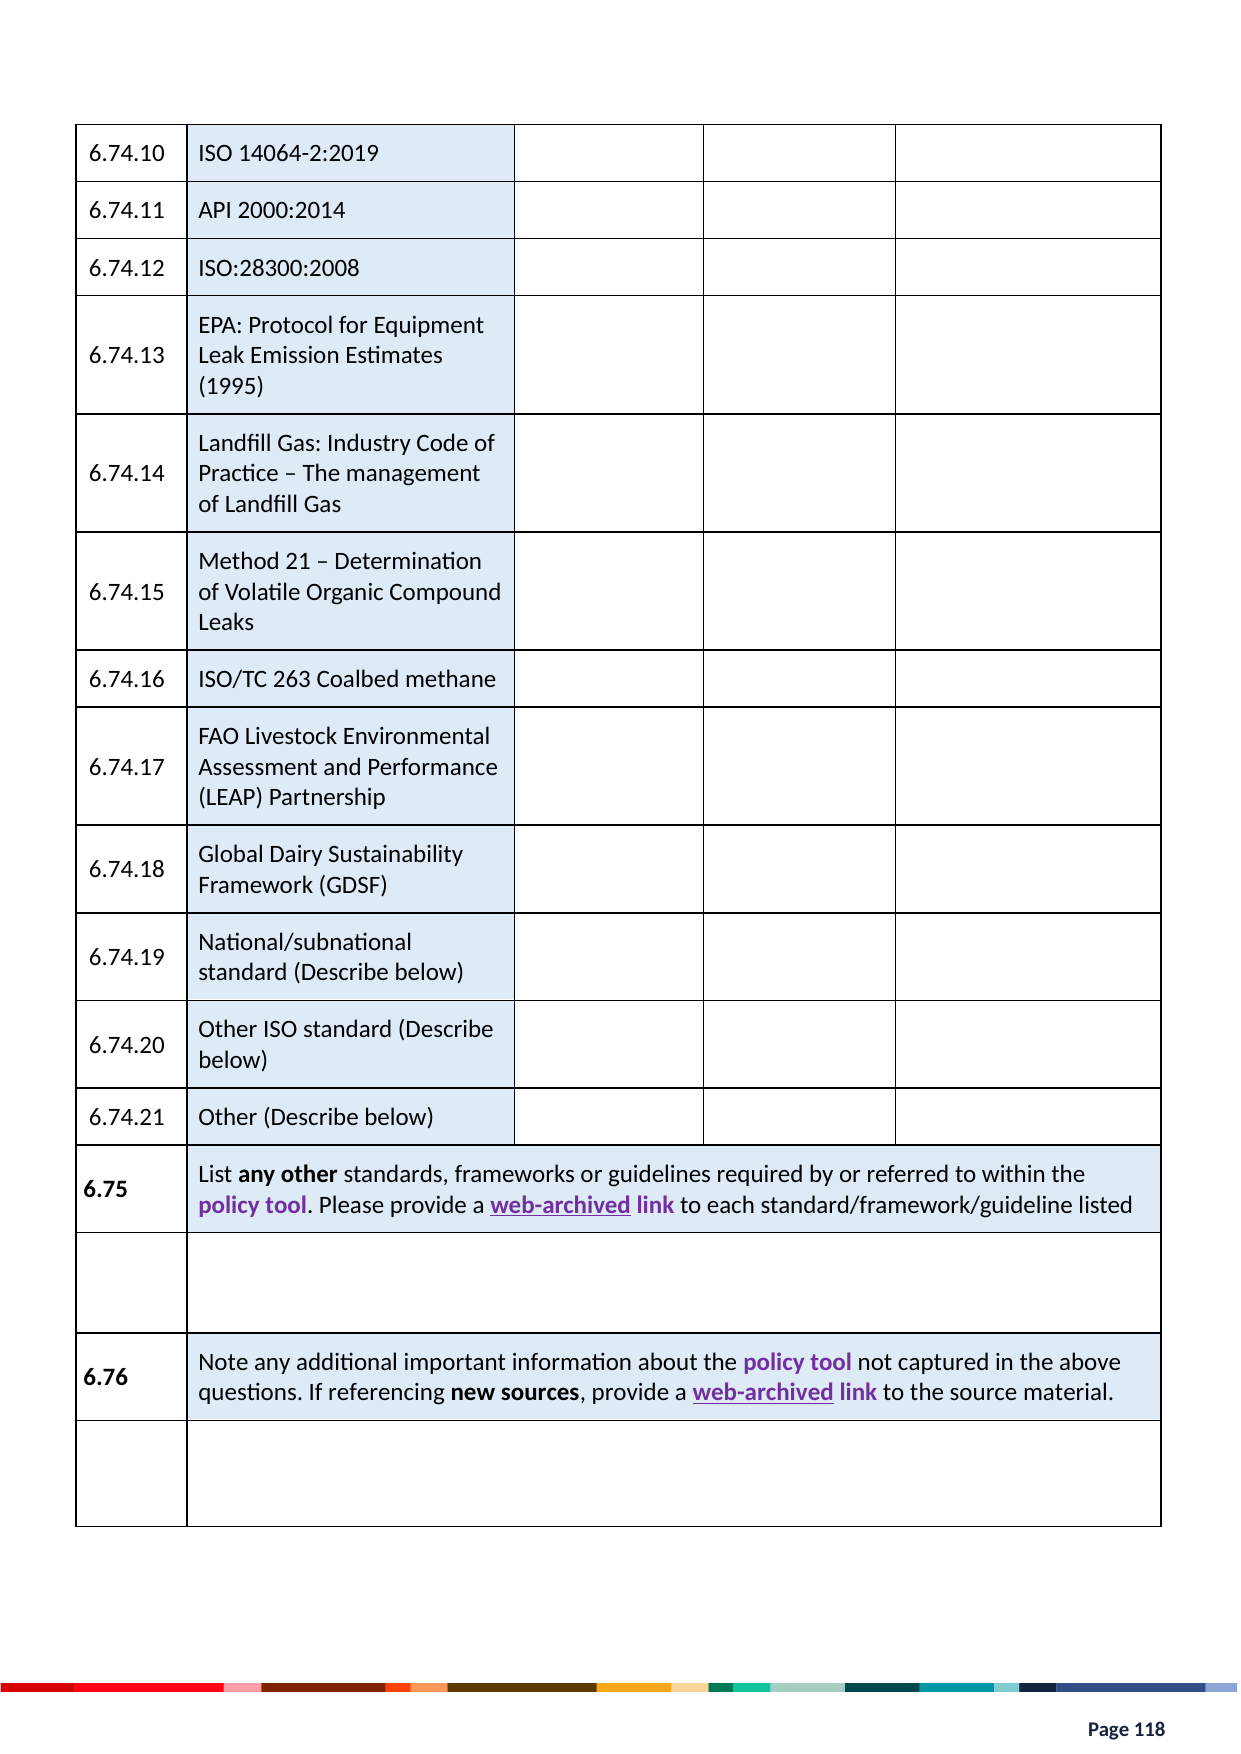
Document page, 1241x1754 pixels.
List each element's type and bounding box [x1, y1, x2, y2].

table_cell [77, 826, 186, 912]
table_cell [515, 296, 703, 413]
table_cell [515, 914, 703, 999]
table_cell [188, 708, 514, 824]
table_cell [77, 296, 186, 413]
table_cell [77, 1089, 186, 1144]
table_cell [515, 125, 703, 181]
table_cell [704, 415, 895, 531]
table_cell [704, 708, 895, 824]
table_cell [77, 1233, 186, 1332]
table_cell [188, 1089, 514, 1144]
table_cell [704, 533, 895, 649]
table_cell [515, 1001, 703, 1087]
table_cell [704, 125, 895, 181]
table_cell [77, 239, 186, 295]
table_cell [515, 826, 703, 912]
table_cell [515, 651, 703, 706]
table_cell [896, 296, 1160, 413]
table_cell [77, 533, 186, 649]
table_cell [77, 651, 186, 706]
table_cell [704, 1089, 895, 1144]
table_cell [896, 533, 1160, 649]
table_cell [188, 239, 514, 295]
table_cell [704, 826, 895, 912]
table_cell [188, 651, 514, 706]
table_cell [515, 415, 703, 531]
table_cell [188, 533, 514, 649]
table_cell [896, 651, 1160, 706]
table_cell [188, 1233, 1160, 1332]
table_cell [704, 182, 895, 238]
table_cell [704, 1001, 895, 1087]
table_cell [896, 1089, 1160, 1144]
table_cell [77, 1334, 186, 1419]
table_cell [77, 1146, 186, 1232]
picture [0, 1683, 1236, 1692]
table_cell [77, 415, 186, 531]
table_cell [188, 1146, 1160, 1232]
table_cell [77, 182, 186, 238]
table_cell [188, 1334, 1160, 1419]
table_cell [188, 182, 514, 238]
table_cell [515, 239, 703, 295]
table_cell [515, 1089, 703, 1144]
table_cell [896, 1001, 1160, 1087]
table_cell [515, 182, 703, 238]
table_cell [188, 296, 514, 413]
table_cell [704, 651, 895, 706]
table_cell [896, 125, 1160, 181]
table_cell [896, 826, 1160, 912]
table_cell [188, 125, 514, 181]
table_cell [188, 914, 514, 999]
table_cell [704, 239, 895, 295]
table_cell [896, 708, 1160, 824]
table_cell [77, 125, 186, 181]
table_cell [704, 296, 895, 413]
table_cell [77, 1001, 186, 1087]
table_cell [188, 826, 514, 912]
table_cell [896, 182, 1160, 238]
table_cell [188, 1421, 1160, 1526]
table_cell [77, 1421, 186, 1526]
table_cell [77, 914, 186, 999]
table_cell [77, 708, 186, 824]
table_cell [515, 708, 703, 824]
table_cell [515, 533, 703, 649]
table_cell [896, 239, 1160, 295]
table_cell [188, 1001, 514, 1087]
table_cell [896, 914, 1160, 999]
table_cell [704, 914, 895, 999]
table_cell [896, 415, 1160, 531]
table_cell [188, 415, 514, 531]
